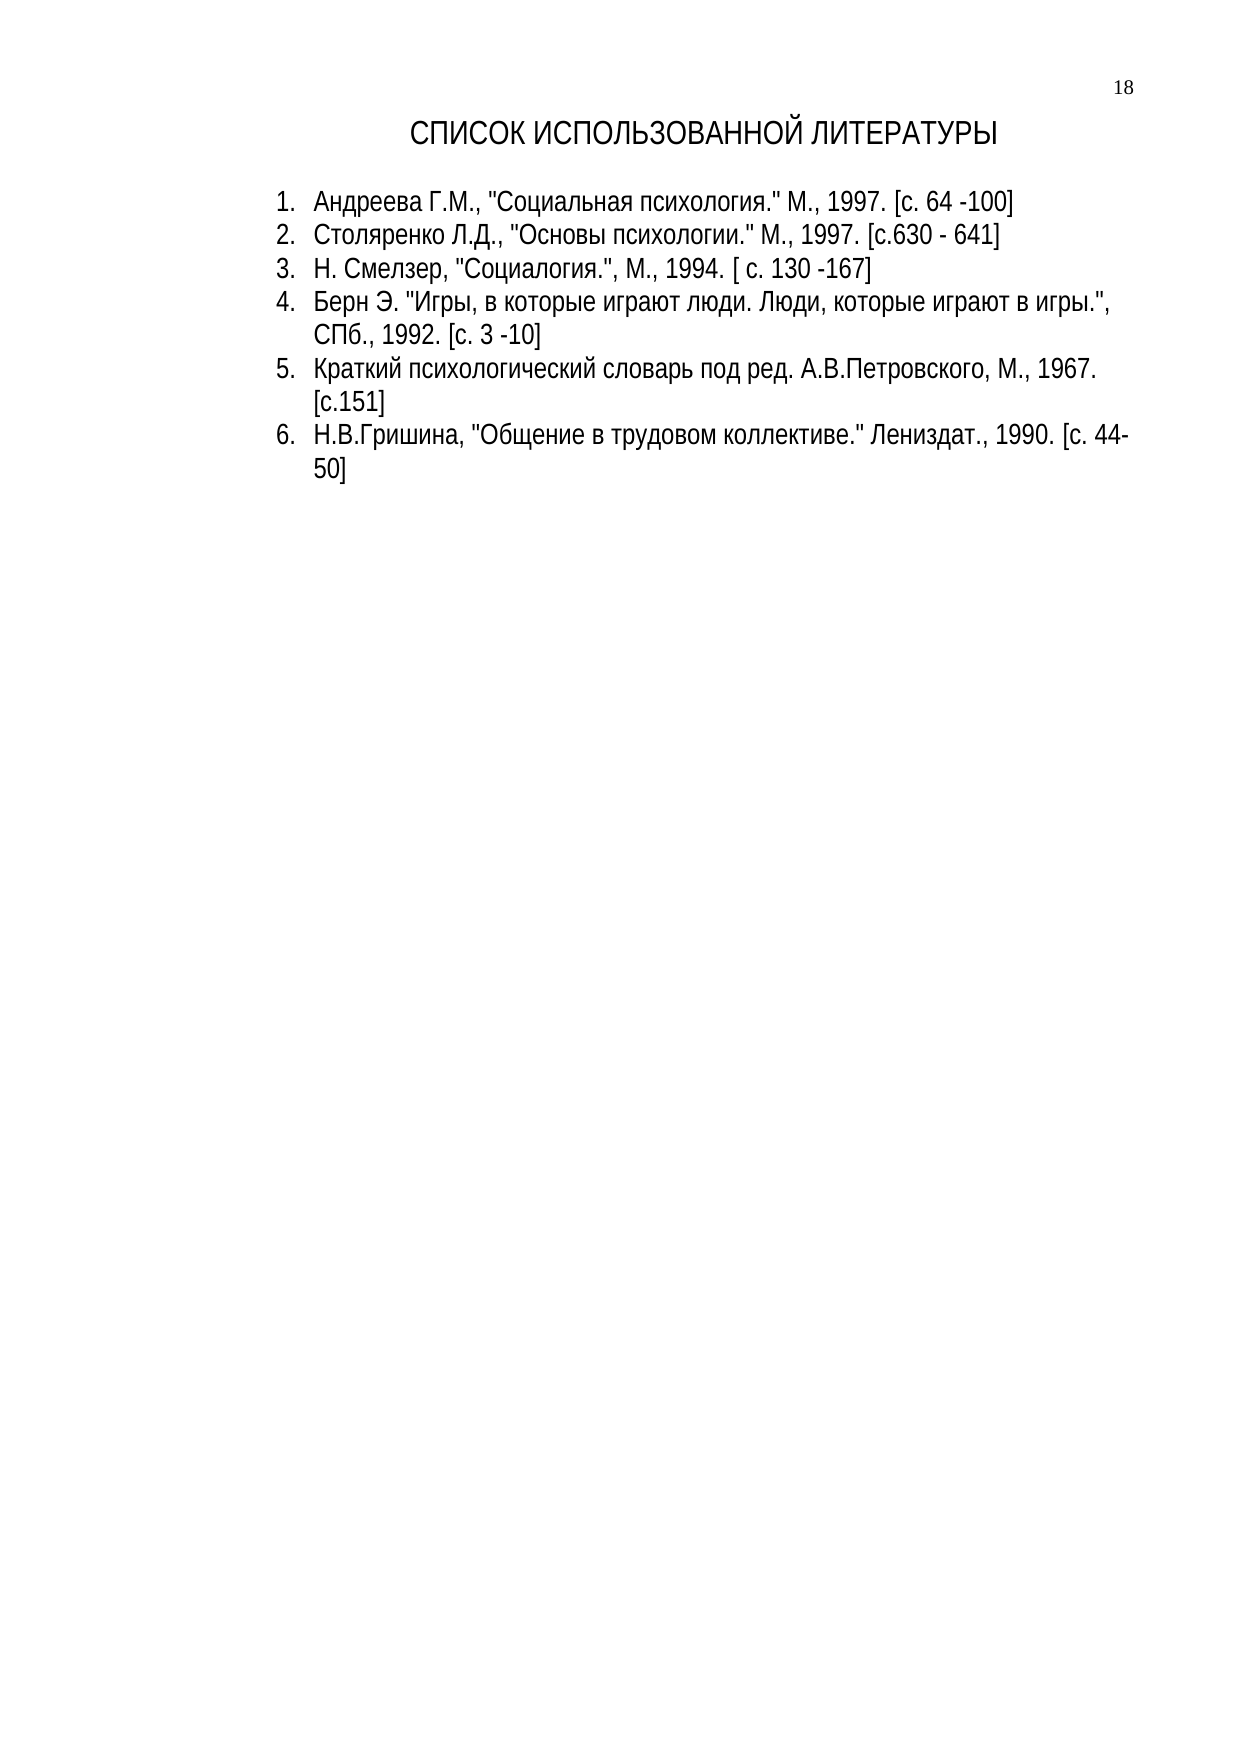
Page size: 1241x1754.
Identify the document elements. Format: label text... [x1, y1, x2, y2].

list Андреева Г.М., "Социальная психология." М., 1997. [c. 64 -100] [276, 185, 1132, 218]
list Н.В.Гришина, "Общение в трудовом коллективе." Лениздат., 1990. [c. 44-50] [276, 418, 1132, 485]
list Н. Смелзер, "Социалогия.", М., 1994. [ c. 130 -167] [276, 251, 1132, 285]
text СПИСОК ИСПОЛЬЗОВАННОЙ ЛИТЕРАТУРЫ [187, 118, 1132, 151]
list Столяренко Л.Д., "Основы психологии." М., 1997. [c.630 - 641] [276, 218, 1132, 251]
list Берн Э. "Игры, в которые играют люди. Люди, которые играют в игры.", СПб., 1992. [c. 3 -10] [276, 285, 1132, 351]
list Краткий психологический словарь под ред. А.В.Петровского, М., 1967.[c.151] [276, 351, 1132, 418]
